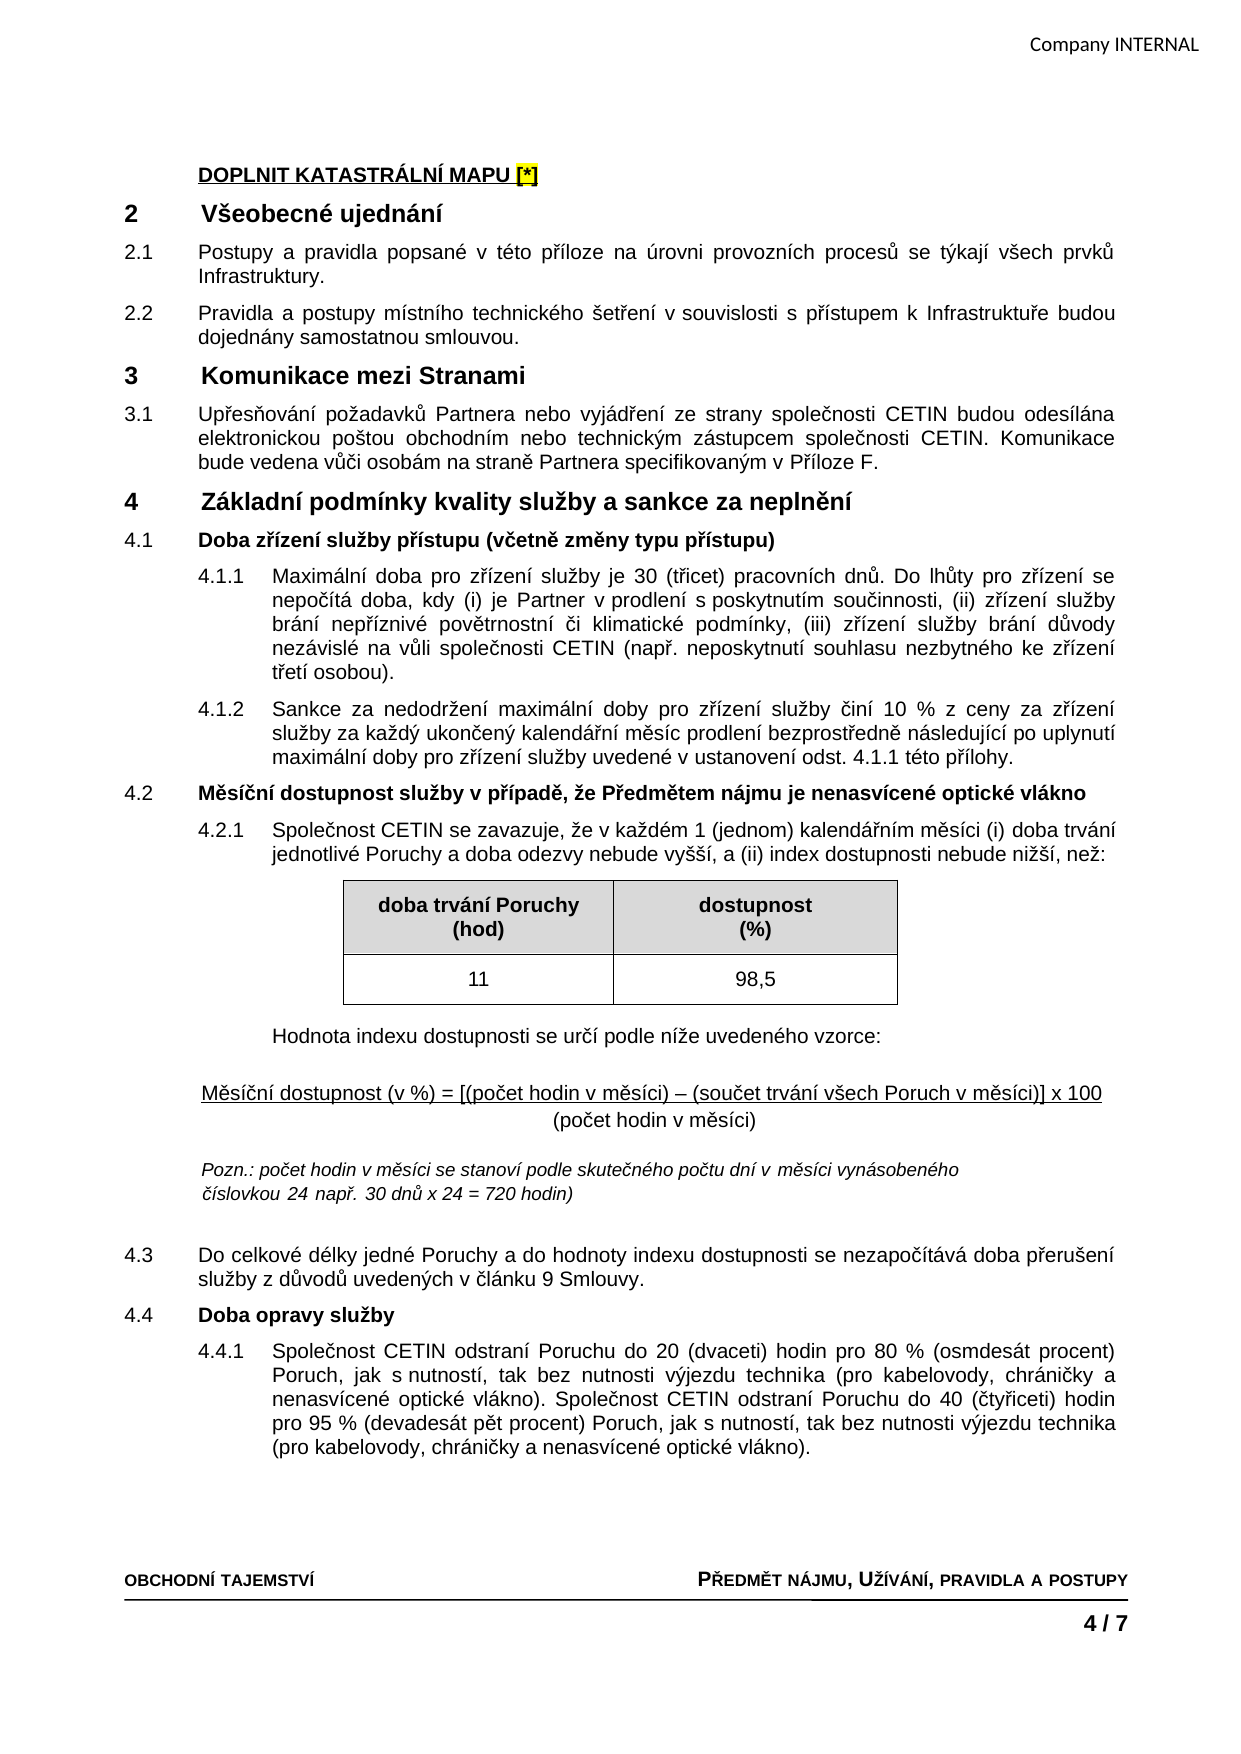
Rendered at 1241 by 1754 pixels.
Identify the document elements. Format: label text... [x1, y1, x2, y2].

table_header dostupnost (%) [614, 881, 897, 953]
list Maximální doba pro zřízení služby je 30 (třicet) pracovních dnů. Do lhůty pro zřízení se nepočítá doba, kdy (i) je Partner v prodlení s poskytnutím součinnosti, (ii) zřízení služby brání nepříznivé povětrnostní či klimatické podmínky, (iii) zřízení služby brání důvody nezávislé na vůli společnosti CETIN (např. neposkytnutí souhlasu nezbytného ke zřízení třetí osobou). [198, 564, 1116, 684]
text Doba zřízení služby přístupu (včetně změny typu přístupu) [124, 528, 1116, 552]
list Společnost CETIN se zavazuje, že v každém 1 (jednom) kalendářním měsíci (i) doba trvání jednotlivé Poruchy a doba odezvy nebude vyšší, a (ii) index dostupnosti nebude nižší, než: [198, 817, 1116, 865]
text Měsíční dostupnost služby v případě, že Předmětem nájmu je nenasvícené optické vlákno [124, 781, 1116, 805]
table_cell 98,5 [614, 955, 897, 1003]
table_header doba trvání Poruchy (hod) [344, 881, 613, 953]
list Hodnota indexu dostupnosti se určí podle níže uvedeného vzorce: [272, 1024, 1116, 1048]
table_cell 11 [344, 955, 613, 1003]
text Do celkové délky jedné Poruchy a do hodnoty indexu dostupnosti se nezapočítává doba přerušení služby z důvodů uvedených v článku 9 Smlouvy. [124, 1242, 1116, 1290]
text Upřesňování požadavků Partnera nebo vyjádření ze strany společnosti CETIN budou odesílána elektronickou poštou obchodním nebo technickým zástupcem společnosti CETIN. Komunikace bude vedena vůči osobám na straně Partnera specifikovaným v Příloze F. [124, 402, 1116, 474]
list Společnost CETIN odstraní Poruchu do 20 (dvaceti) hodin pro 80 % (osmdesát procent) Poruch, jak s nutností, tak bez nutnosti výjezdu technika (pro kabelovody, chráničky a nenasvícené optické vlákno). Společnost CETIN odstraní Poruchu do 40 (čtyřiceti) hodin pro 95 % (devadesát pět procent) Poruch, jak s nutností, tak bez nutnosti výjezdu technika (pro kabelovody, chráničky a nenasvícené optické vlákno). [198, 1339, 1116, 1459]
text Doba opravy služby [124, 1303, 1116, 1327]
text Základní podmínky kvality služby a sankce za neplnění [124, 487, 1116, 515]
text Všeobecné ujednání [124, 199, 1116, 228]
text Pravidla a postupy místního technického šetření v souvislosti s přístupem k Infrastruktuře budou dojednány samostatnou smlouvou. [124, 301, 1116, 348]
list Sankce za nedodržení maximální doby pro zřízení služby činí 10 % z ceny za zřízení služby za každý ukončený kalendářní měsíc prodlení bezprostředně následující po uplynutí maximální doby pro zřízení služby uvedené v ustanovení odst. 4.1.1 této přílohy. [198, 697, 1116, 768]
list DOPLNIT KATASTRÁLNÍ MAPU [*] [198, 162, 1116, 186]
text Postupy a pravidla popsané v této příloze na úrovni provozních procesů se týkají všech prvků Infrastruktury. [124, 240, 1116, 288]
text Komunikace mezi Stranami [124, 361, 1116, 390]
